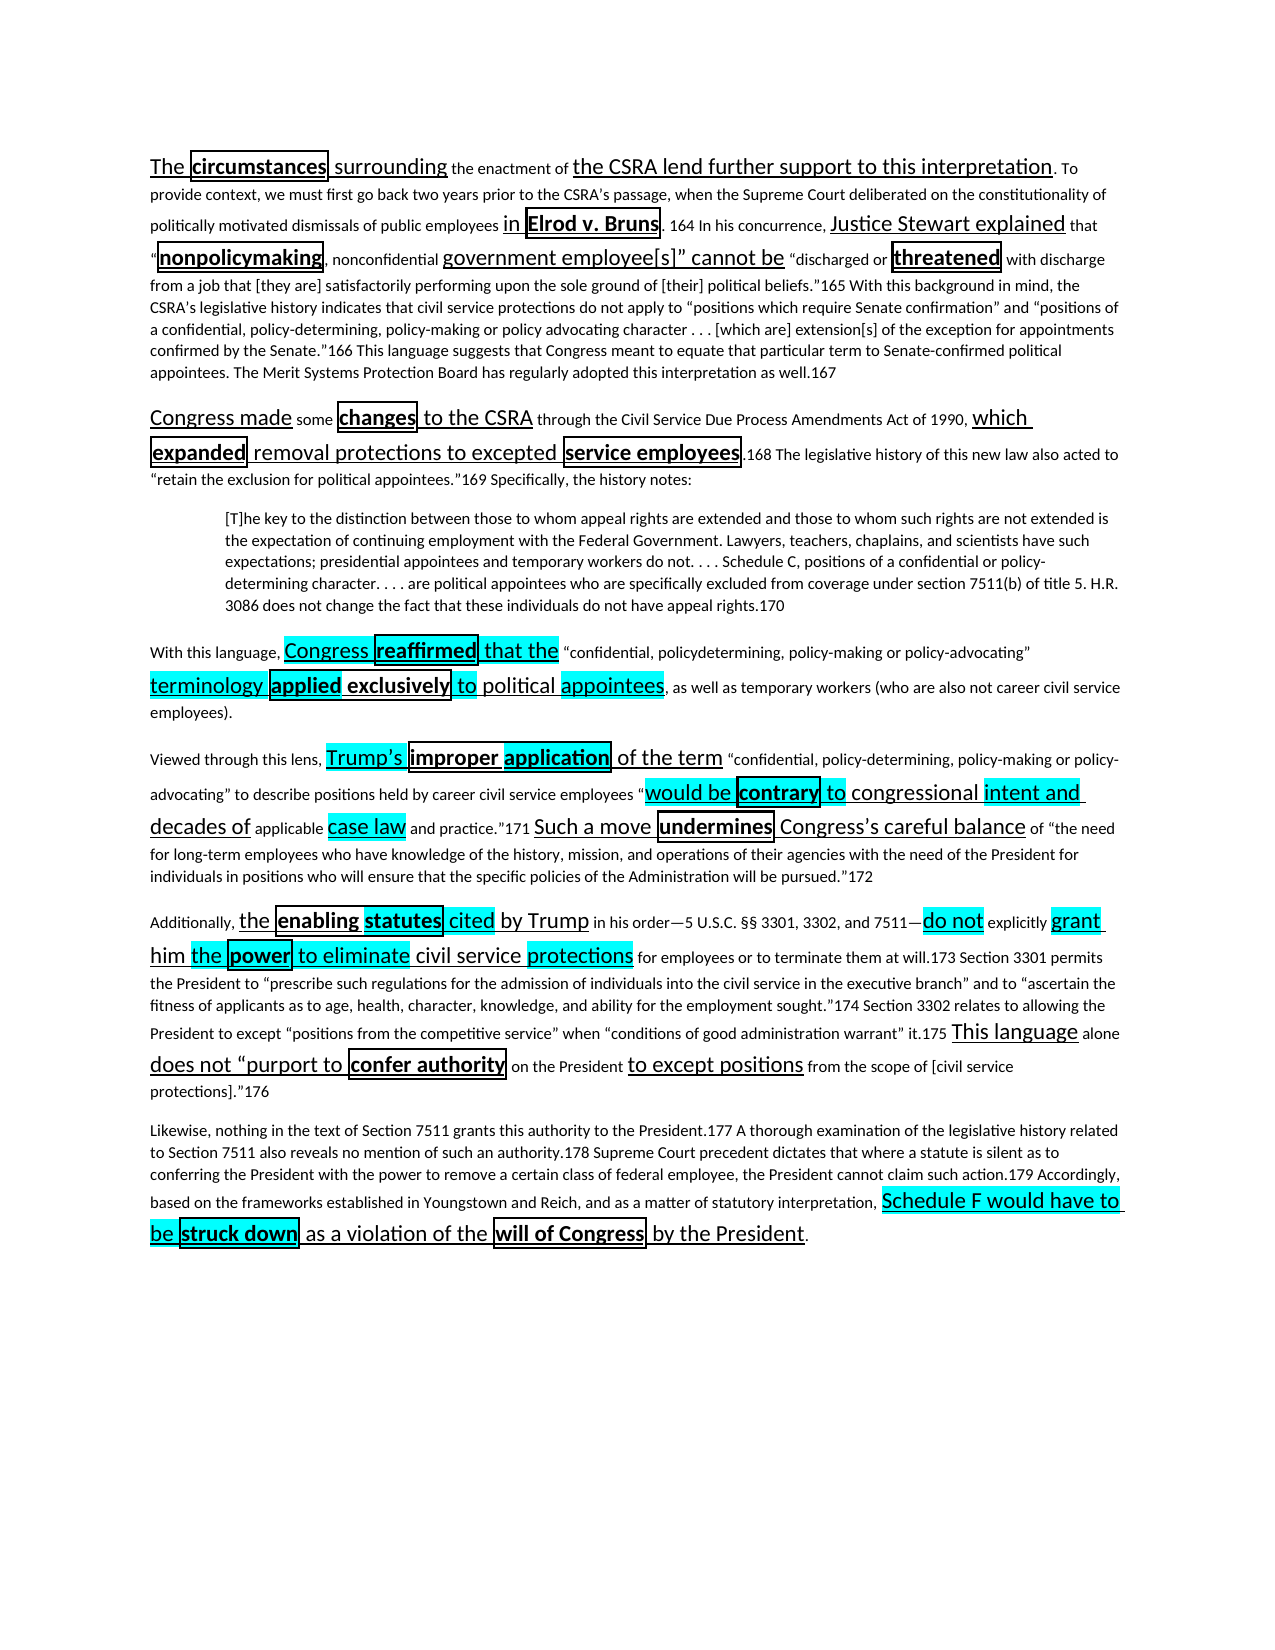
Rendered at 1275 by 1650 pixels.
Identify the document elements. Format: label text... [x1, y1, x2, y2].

text With this language, Congress reaffirmed that the “confidential, policydetermining, policy-making or policy-advocating” terminology applied exclusively to political appointees, as well as temporary workers (who are also not career civil service employees). [150, 634, 1125, 723]
text Viewed through this lens, Trump’s improper application of the term “confidential, policy-determining, policy-making or policy-advocating” to describe positions held by career civil service employees “would be contrary to congressional intent and decades of applicable case law and practice.”171 Such a move undermines Congress’s careful balance of “the need for long-term employees who have knowledge of the history, mission, and operations of their agencies with the need of the President for individuals in positions who will ensure that the specific policies of the Administration will be pursued.”172 [150, 741, 1125, 886]
text The circumstances surrounding the enactment of the CSRA lend further support to this interpretation. To provide context, we must first go back two years prior to the CSRA’s passage, when the Supreme Court deliberated on the constitutionality of politically motivated dismissals of public employees in Elrod v. Bruns. 164 In his concurrence, Justice Stewart explained that “nonpolicymaking, nonconfidential government employee[s]” cannot be “discharged or threatened with discharge from a job that [they are] satisfactorily performing upon the sole ground of [their] political beliefs.”165 With this background in mind, the CSRA’s legislative history indicates that civil service protections do not apply to “positions which require Senate confirmation” and “positions of a confidential, policy-determining, policy-making or policy advocating character . . . [which are] extension[s] of the exception for appointments confirmed by the Senate.”166 This language suggests that Congress meant to equate that particular term to Senate-confirmed political appointees. The Merit Systems Protection Board has regularly adopted this interpretation as well.167 [150, 150, 1125, 383]
text Congress made some changes to the CSRA through the Civil Service Due Process Amendments Act of 1990, which expanded removal protections to excepted service employees.168 The legislative history of this new law also acted to “retain the exclusion for political appointees.”169 Specifically, the history notes: [150, 401, 1125, 490]
text Additionally, the enabling statutes cited by Trump in his order—5 U.S.C. §§ 3301, 3302, and 7511—do not explicitly grant him the power to eliminate civil service protections for employees or to terminate them at will.173 Section 3301 permits the President to “prescribe such regulations for the admission of individuals into the civil service in the executive branch” and to “ascertain the fitness of applicants as to age, health, character, knowledge, and ability for the employment sought.”174 Section 3302 relates to allowing the President to except “positions from the competitive service” when “conditions of good administration warrant” it.175 This language alone does not “purport to confer authority on the President to except positions from the scope of [civil service protections].”176 [150, 904, 1125, 1102]
text [T]he key to the distinction between those to whom appeal rights are extended and those to whom such rights are not extended is the expectation of continuing employment with the Federal Government. Lawyers, teachers, chaplains, and scientists have such expectations; presidential appointees and temporary workers do not. . . . Schedule C, positions of a confidential or policy-determining character. . . . are political appointees who are specifically excluded from coverage under section 7511(b) of title 5. H.R. 3086 does not change the fact that these individuals do not have appeal rights.170 [225, 508, 1125, 616]
text Likewise, nothing in the text of Section 7511 grants this authority to the President.177 A thorough examination of the legislative history related to Section 7511 also reveals no mention of such an authority.178 Supreme Court precedent dictates that where a statute is silent as to conferring the President with the power to remove a certain class of federal employee, the President cannot claim such action.179 Accordingly, based on the frameworks established in Youngstown and Reich, and as a matter of statutory interpretation, Schedule F would have to be struck down as a violation of the will of Congress by the President. [150, 1120, 1125, 1249]
